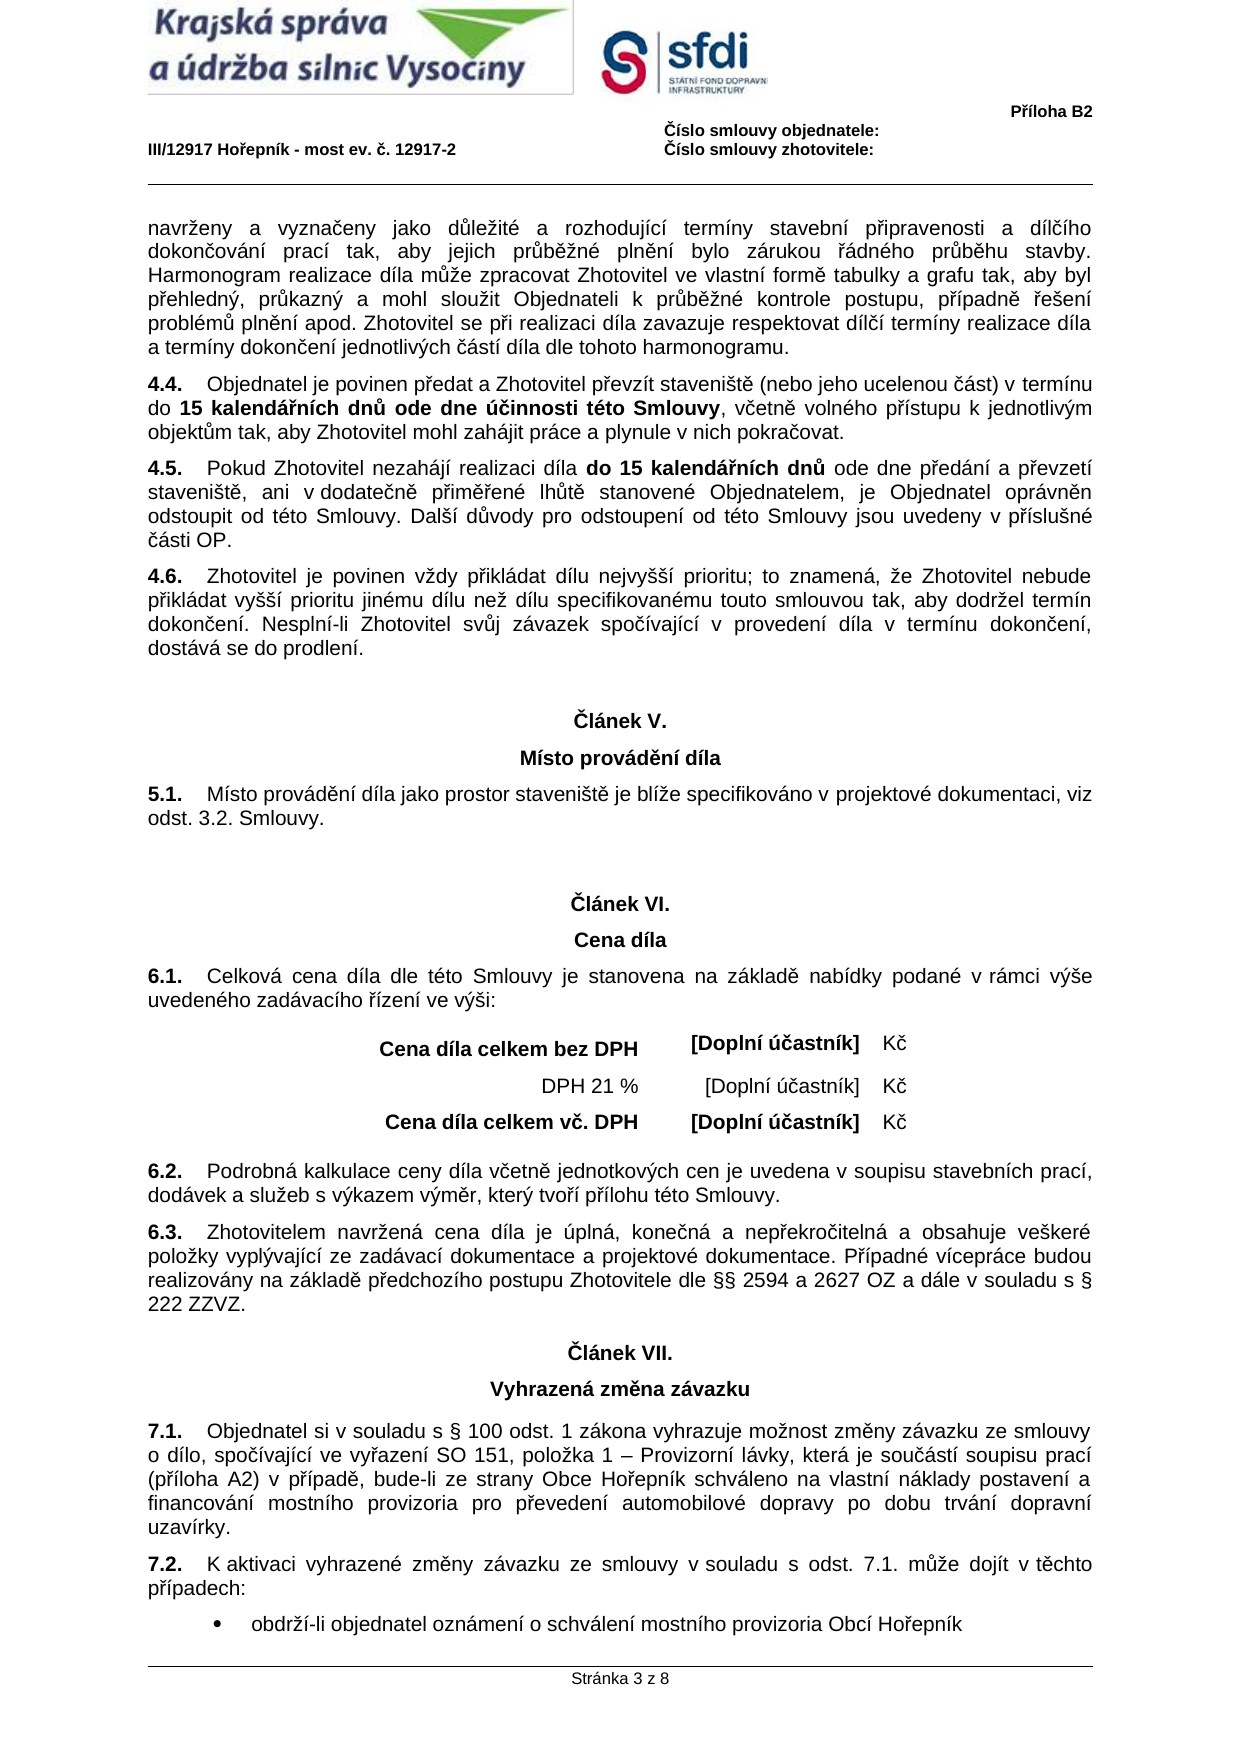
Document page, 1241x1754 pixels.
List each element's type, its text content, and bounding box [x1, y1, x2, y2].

list Podrobná kalkulace ceny díla včetně jednotkových cen je uvedena v soupisu stavebních prací, dodávek a služeb s výkazem výměr, který tvoří přílohu této Smlouvy. [148, 1159, 1093, 1207]
list Pokud Zhotovitel nezahájí realizaci díla do 15 kalendářních dnů ode dne předání a převzetí staveniště, ani v dodatečně přiměřené lhůtě stanovené Objednatelem, je Objednatel oprávněn odstoupit od této Smlouvy. Další důvody pro odstoupení od této Smlouvy jsou uvedeny v příslušné části OP. [148, 456, 1093, 552]
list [148, 215, 1093, 359]
table_cell Kč [871, 1104, 1048, 1147]
list obdrží-li objednatel oznámení o schválení mostního provizoria Obcí Hořepník [213, 1612, 1093, 1636]
list Zhotovitel je povinen vždy přikládat dílu nejvyšší prioritu; to znamená, že Zhotovitel nebude přikládat vyšší prioritu jinému dílu než dílu specifikovanému touto smlouvou tak, aby dodržel termín dokončení. Nesplní-li Zhotovitel svůj závazek spočívající v provedení díla v termínu dokončení, dostává se do prodlení. [148, 564, 1093, 660]
table_cell Kč [871, 1068, 1048, 1104]
text Článek VI. [148, 891, 1093, 915]
list Celková cena díla dle této Smlouvy je stanovena na základě nabídky podané v rámci výše uvedeného zadávacího řízení ve výši: [148, 964, 1093, 1012]
picture [147, 0, 574, 96]
list Místo provádění díla jako prostor staveniště je blíže specifikováno v projektové dokumentaci, viz odst. 3.2. Smlouvy. [148, 782, 1093, 830]
table_cell [Doplní účastník] [650, 1068, 871, 1104]
list Objednatel si v souladu s § 100 odst. 1 zákona vyhrazuje možnost změny závazku ze smlouvy o dílo, spočívající ve vyřazení SO 151, položka 1 – Provizorní lávky, která je součástí soupisu prací (příloha A2) v případě, bude-li ze strany Obce Hořepník schváleno na vlastní náklady postavení a financování mostního provizoria pro převedení automobilové dopravy po dobu trvání dopravní uzavírky. [148, 1419, 1093, 1539]
table_header [Doplní účastník] [650, 1025, 871, 1067]
picture [598, 14, 768, 108]
subtitle Cena díla [148, 928, 1093, 952]
table_cell DPH 21 % [177, 1068, 649, 1104]
subtitle Místo provádění díla [148, 746, 1093, 769]
text Vyhrazená změna závazku [148, 1377, 1093, 1401]
subtitle Článek VII. [148, 1340, 1093, 1364]
table_header Cena díla celkem bez DPH [177, 1025, 649, 1067]
table_cell [Doplní účastník] [650, 1104, 871, 1147]
subtitle Článek V. [148, 709, 1093, 733]
list Objednatel je povinen předat a Zhotovitel převzít staveniště (nebo jeho ucelenou část) v termínu do 15 kalendářních dnů ode dne účinnosti této Smlouvy, včetně volného přístupu k jednotlivým objektům tak, aby Zhotovitel mohl zahájit práce a plynule v nich pokračovat. [148, 372, 1093, 443]
table_header Kč [871, 1025, 1048, 1067]
table_cell Cena díla celkem vč. DPH [177, 1104, 649, 1147]
list Zhotovitelem navržená cena díla je úplná, konečná a nepřekročitelná a obsahuje veškeré položky vyplývající ze zadávací dokumentace a projektové dokumentace. Případné vícepráce budou realizovány na základě předchozího postupu Zhotovitele dle §§ 2594 a 2627 OZ a dále v souladu s § 222 ZZVZ. [148, 1219, 1093, 1315]
list K aktivaci vyhrazené změny závazku ze smlouvy v souladu s odst. 7.1. může dojít v těchto případech: [148, 1552, 1093, 1599]
